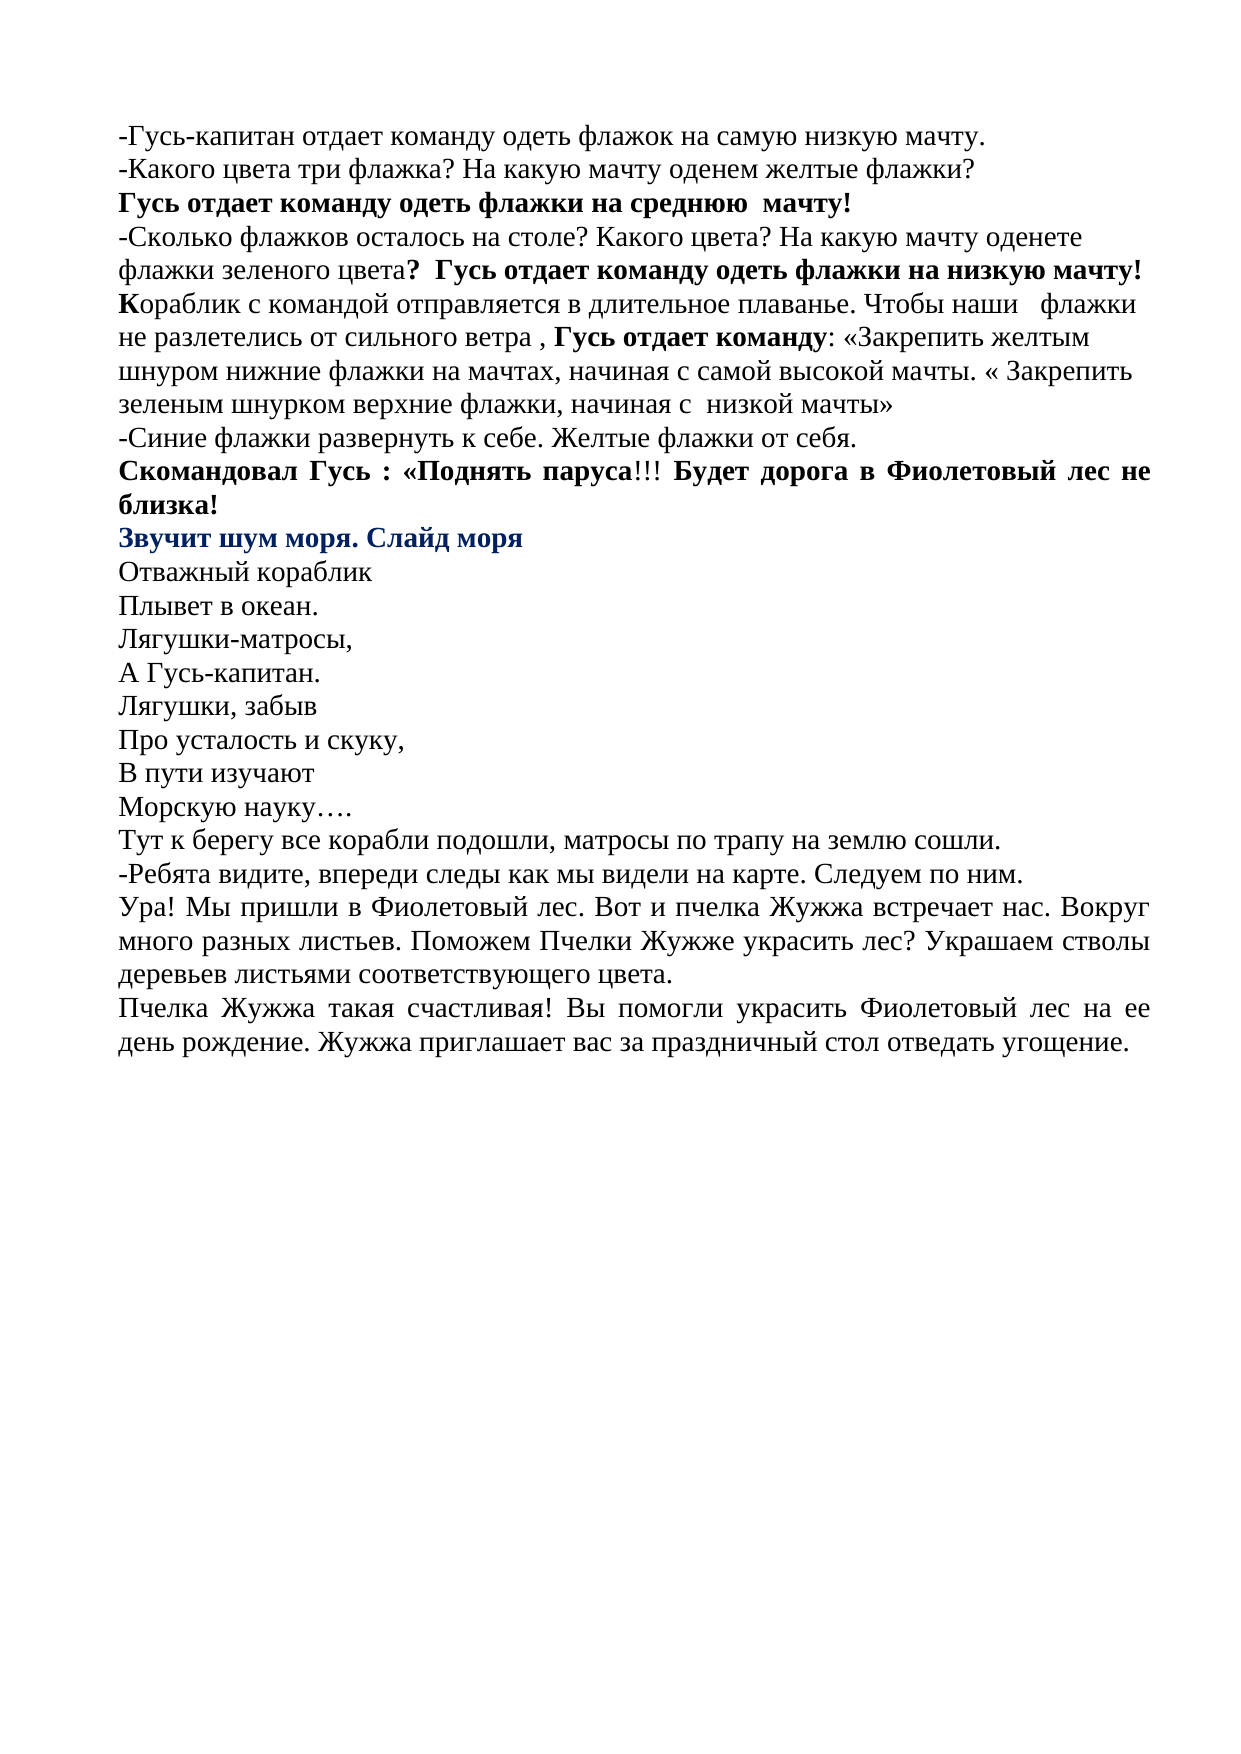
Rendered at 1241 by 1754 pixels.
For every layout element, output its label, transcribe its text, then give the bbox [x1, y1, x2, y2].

text Морскую науку…. [118, 789, 1152, 822]
text Гусь отдает команду одеть флажки на среднюю мачту! [118, 185, 1152, 219]
text Скомандовал Гусь : «Поднять паруса!!! Будет дорога в Фиолетовый лес не близка! [118, 453, 1152, 521]
text Отважный кораблик [118, 554, 1152, 588]
text -Ребята видите, впереди следы как мы видели на карте. Следуем по ним. [118, 856, 1152, 889]
text -Гусь-капитан отдает команду одеть флажок на самую низкую мачту. [118, 118, 1152, 152]
text А Гусь-капитан. [118, 655, 1152, 688]
text Лягушки, забыв [118, 688, 1152, 722]
text -Синие флажки развернуть к себе. Желтые флажки от себя. [118, 420, 1152, 453]
text Тут к берегу все корабли подошли, матросы по трапу на землю сошли. [118, 822, 1152, 856]
text Плывет в океан. [118, 588, 1152, 621]
text Лягушки-матросы, [118, 621, 1152, 655]
text Ура! Мы пришли в Фиолетовый лес. Вот и пчелка Жужжа встречает нас. Вокруг много разных листьев. Поможем Пчелки Жужже украсить лес? Украшаем стволы деревьев листьями соответствующего цвета. [118, 889, 1152, 990]
text Про усталость и скуку, [118, 722, 1152, 755]
text Пчелка Жужжа такая счастливая! Вы помогли украсить Фиолетовый лес на ее день рождение. Жужжа приглашает вас за праздничный стол отведать угощение. [118, 990, 1152, 1057]
text -Сколько флажков осталось на столе? Какого цвета? На какую мачту оденете флажки зеленого цвета? Гусь отдает команду одеть флажки на низкую мачту! Кораблик с командой отправляется в длительное плаванье. Чтобы наши флажки не разлетелись от сильного ветра , Гусь отдает команду: «Закрепить желтым шнуром нижние флажки на мачтах, начиная с самой высокой мачты. « Закрепить зеленым шнурком верхние флажки, начиная с низкой мачты» [118, 219, 1152, 420]
text В пути изучают [118, 755, 1152, 789]
text Звучит шум моря. Слайд моря [118, 521, 1152, 554]
text -Какого цвета три флажка? На какую мачту оденем желтые флажки? [118, 152, 1152, 185]
